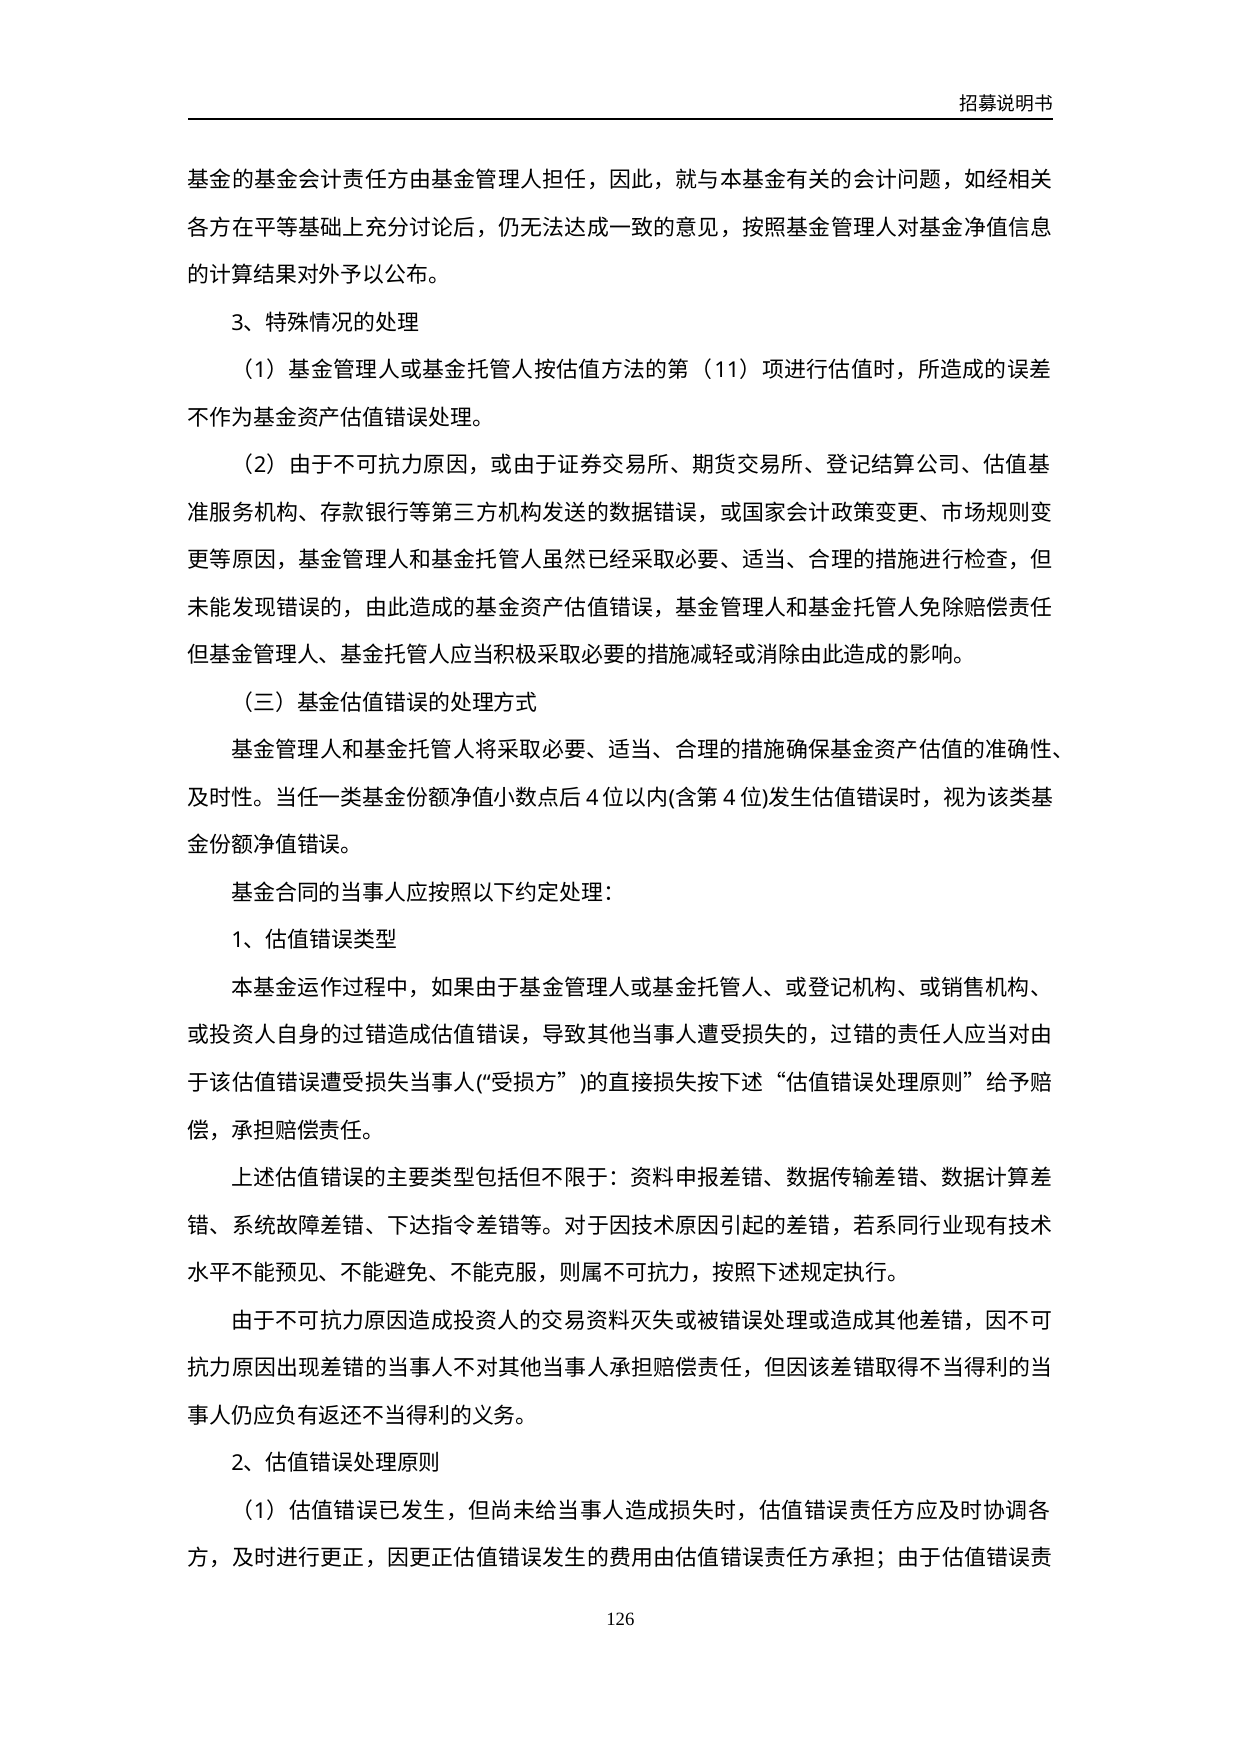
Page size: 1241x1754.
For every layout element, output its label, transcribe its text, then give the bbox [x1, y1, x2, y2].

text 2、估值错误处理原则 [187, 1445, 1053, 1477]
text 上述估值错误的主要类型包括但不限于：资料申报差错、数据传输差错、数据计算差错、系统故障差错、下达指令差错等。对于因技术原因引起的差错，若系同行业现有技术水平不能预见、不能避免、不能克服，则属不可抗力，按照下述规定执行。 [187, 1160, 1053, 1287]
text 3、特殊情况的处理 [187, 304, 1053, 336]
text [187, 162, 1053, 289]
text （2）由于不可抗力原因，或由于证券交易所、期货交易所、登记结算公司、估值基准服务机构、存款银行等第三方机构发送的数据错误，或国家会计政策变更、市场规则变更等原因，基金管理人和基金托管人虽然已经采取必要、适当、合理的措施进行检查，但未能发现错误的，由此造成的基金资产估值错误，基金管理人和基金托管人免除赔偿责任。但基金管理人、基金托管人应当积极采取必要的措施减轻或消除由此造成的影响。 [187, 447, 1053, 669]
text 基金合同的当事人应按照以下约定处理： [187, 875, 1053, 907]
text （1）基金管理人或基金托管人按估值方法的第（11）项进行估值时，所造成的误差不作为基金资产估值错误处理。 [187, 352, 1053, 431]
text 本基金运作过程中，如果由于基金管理人或基金托管人、或登记机构、或销售机构、或投资人自身的过错造成估值错误，导致其他当事人遭受损失的，过错的责任人应当对由于该估值错误遭受损失当事人(“受损方”)的直接损失按下述“估值错误处理原则”给予赔偿，承担赔偿责任。 [187, 970, 1053, 1144]
text 1、估值错误类型 [187, 922, 1053, 954]
text 基金管理人和基金托管人将采取必要、适当、合理的措施确保基金资产估值的准确性、及时性。当任一类基金份额净值小数点后4位以内(含第4位)发生估值错误时，视为该类基金份额净值错误。 [187, 732, 1053, 859]
text 由于不可抗力原因造成投资人的交易资料灭失或被错误处理或造成其他差错，因不可抗力原因出现差错的当事人不对其他当事人承担赔偿责任，但因该差错取得不当得利的当事人仍应负有返还不当得利的义务。 [187, 1303, 1053, 1429]
text （三）基金估值错误的处理方式 [187, 685, 1053, 716]
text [187, 1493, 1053, 1572]
